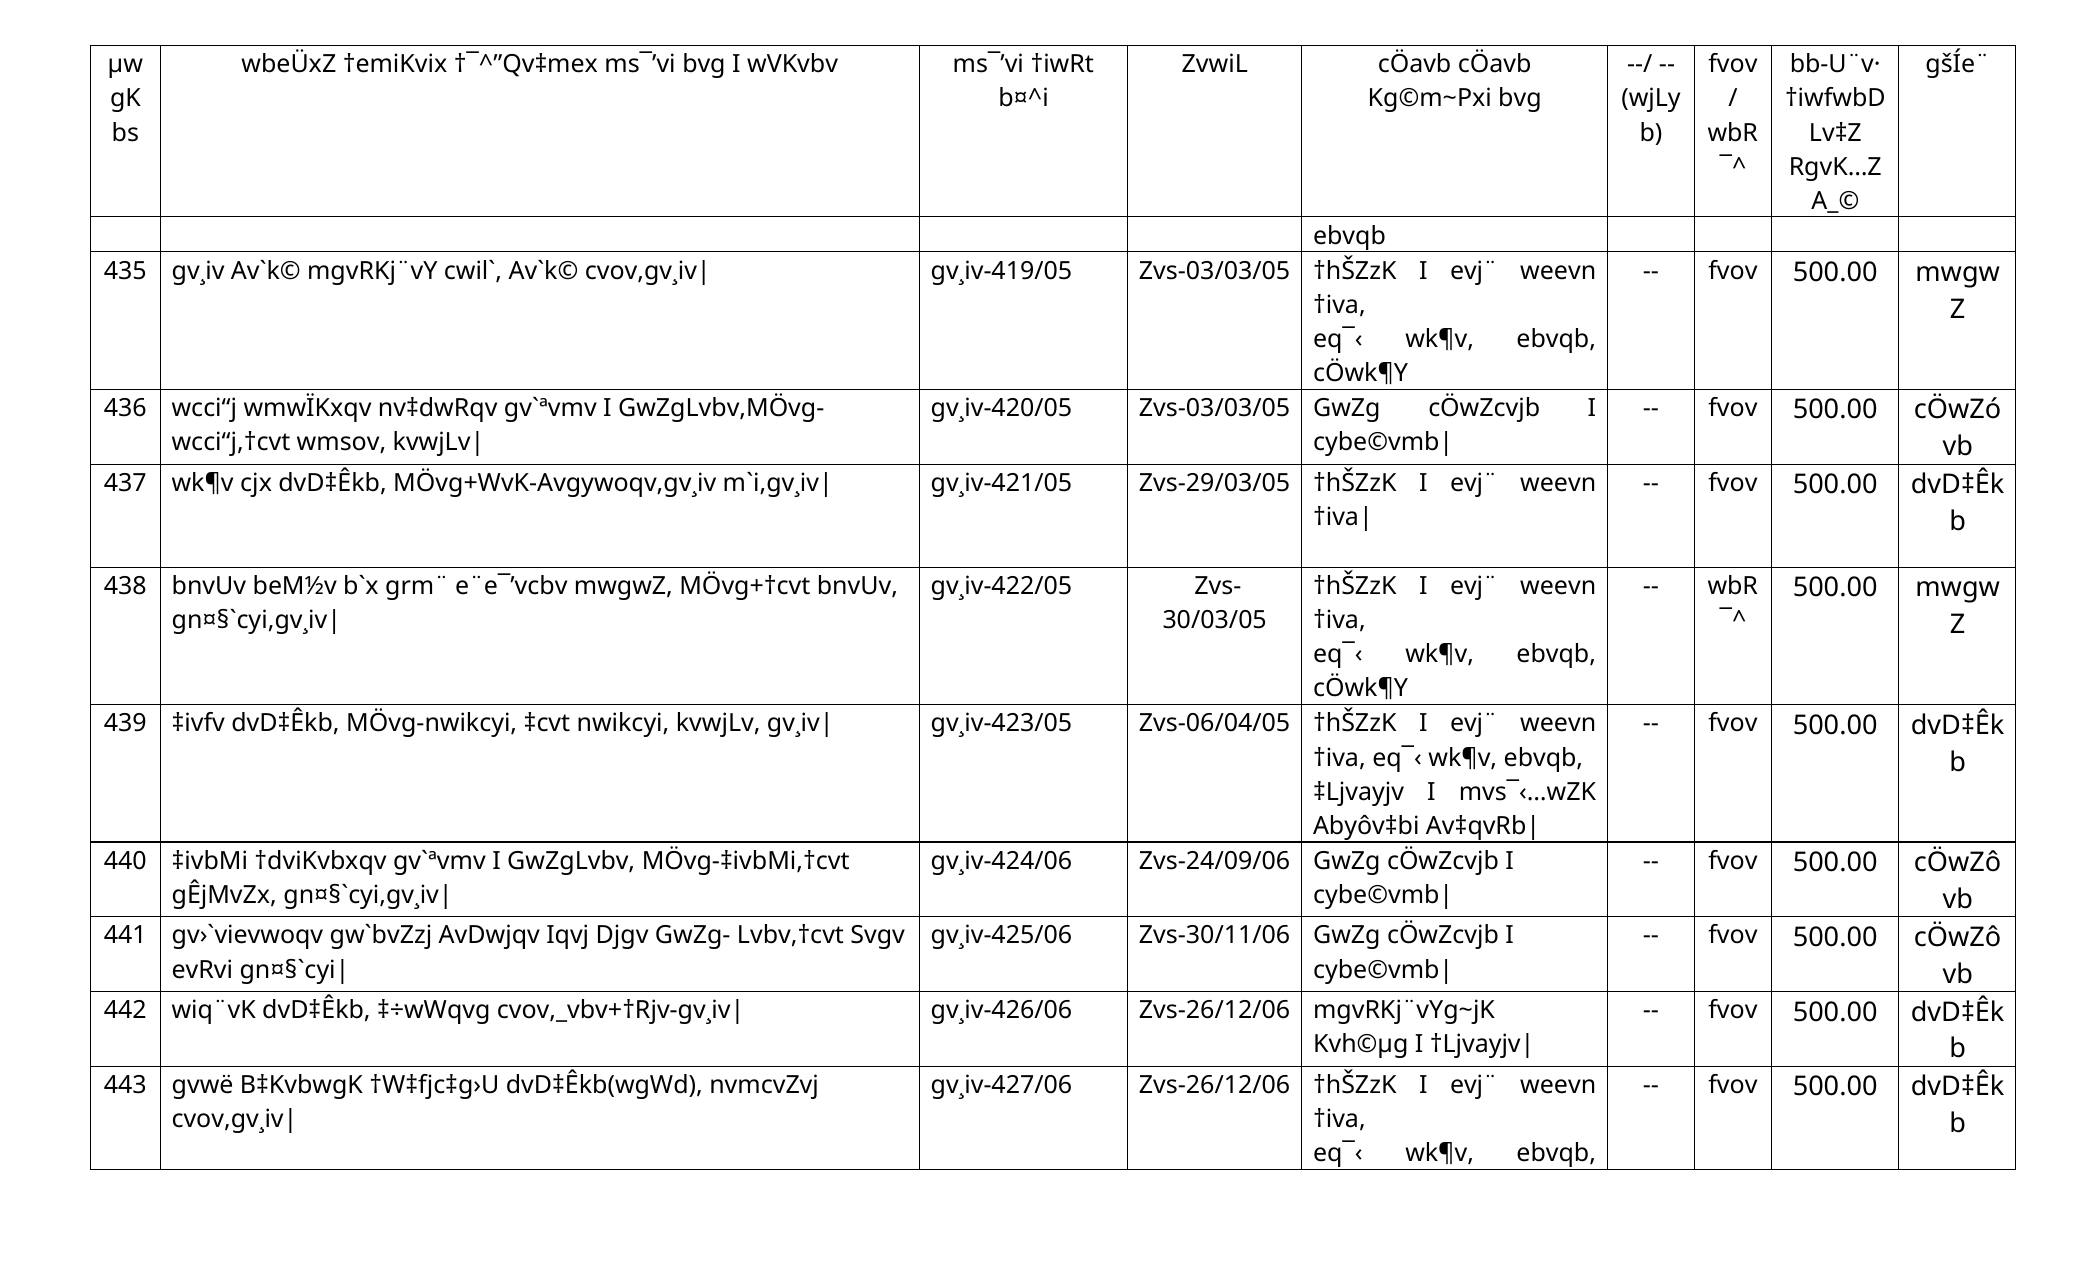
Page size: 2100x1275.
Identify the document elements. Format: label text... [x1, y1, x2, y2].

table_header ms¯’vi †iwRt b¤^i [920, 46, 1127, 216]
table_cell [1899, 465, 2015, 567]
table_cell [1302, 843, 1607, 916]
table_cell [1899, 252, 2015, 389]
table_header bb-U¨v· †iwfwbD Lv‡Z RgvK…Z A_© [1772, 46, 1898, 216]
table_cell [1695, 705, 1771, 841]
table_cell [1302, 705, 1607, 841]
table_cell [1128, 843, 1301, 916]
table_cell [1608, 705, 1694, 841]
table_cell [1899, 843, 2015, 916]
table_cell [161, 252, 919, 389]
table_header cÖavb cÖavb Kg©m~Pxi bvg [1302, 46, 1607, 216]
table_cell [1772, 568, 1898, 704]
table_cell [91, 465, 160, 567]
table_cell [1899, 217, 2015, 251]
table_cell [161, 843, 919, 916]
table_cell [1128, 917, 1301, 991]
table_header gšÍe¨ [1899, 46, 2015, 216]
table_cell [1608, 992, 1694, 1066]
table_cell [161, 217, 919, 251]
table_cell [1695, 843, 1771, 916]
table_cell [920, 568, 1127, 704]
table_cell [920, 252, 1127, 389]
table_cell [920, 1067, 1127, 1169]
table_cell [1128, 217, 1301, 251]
table_header --/ -- (wjLyb) [1608, 46, 1694, 216]
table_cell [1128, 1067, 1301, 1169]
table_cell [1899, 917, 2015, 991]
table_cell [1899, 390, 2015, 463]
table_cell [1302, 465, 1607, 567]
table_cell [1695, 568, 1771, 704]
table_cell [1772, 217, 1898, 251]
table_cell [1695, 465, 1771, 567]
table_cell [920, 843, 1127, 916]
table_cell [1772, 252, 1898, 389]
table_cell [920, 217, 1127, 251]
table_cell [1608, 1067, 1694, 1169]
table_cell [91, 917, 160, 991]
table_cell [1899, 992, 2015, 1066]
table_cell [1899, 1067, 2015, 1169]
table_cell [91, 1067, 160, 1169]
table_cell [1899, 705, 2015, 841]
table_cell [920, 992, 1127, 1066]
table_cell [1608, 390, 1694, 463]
table_header ZvwiL [1128, 46, 1301, 216]
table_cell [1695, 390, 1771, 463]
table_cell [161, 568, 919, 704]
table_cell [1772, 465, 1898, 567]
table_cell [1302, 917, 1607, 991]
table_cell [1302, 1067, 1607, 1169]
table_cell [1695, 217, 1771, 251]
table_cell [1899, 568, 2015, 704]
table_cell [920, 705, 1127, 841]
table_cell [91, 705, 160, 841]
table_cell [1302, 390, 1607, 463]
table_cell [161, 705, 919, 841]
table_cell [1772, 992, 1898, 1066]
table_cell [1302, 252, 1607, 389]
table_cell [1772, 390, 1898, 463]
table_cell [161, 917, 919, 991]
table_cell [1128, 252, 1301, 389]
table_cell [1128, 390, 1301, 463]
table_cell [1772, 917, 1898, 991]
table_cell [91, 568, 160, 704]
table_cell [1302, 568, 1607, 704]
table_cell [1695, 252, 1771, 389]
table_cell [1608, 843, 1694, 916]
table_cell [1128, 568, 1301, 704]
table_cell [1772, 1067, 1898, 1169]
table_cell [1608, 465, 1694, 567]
table_header wbeÜxZ †emiKvix †¯^”Qv‡mex ms¯’vi bvg I wVKvbv [161, 46, 919, 216]
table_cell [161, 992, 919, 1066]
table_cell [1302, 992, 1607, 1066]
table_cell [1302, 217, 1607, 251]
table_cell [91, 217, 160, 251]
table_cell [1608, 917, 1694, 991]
table_header µwgK bs [91, 46, 160, 216]
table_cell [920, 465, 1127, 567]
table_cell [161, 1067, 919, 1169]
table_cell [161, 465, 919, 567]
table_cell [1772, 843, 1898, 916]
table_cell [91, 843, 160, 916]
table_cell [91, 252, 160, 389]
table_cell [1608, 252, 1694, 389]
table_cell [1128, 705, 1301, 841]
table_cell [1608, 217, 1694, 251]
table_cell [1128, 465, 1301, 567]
table_header fvov/ wbR¯^ [1695, 46, 1771, 216]
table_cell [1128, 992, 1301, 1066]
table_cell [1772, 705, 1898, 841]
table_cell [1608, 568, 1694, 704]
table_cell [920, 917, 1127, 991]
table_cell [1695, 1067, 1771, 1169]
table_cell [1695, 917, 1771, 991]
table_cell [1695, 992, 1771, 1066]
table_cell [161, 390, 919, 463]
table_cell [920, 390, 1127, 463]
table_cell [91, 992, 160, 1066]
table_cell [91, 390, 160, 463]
